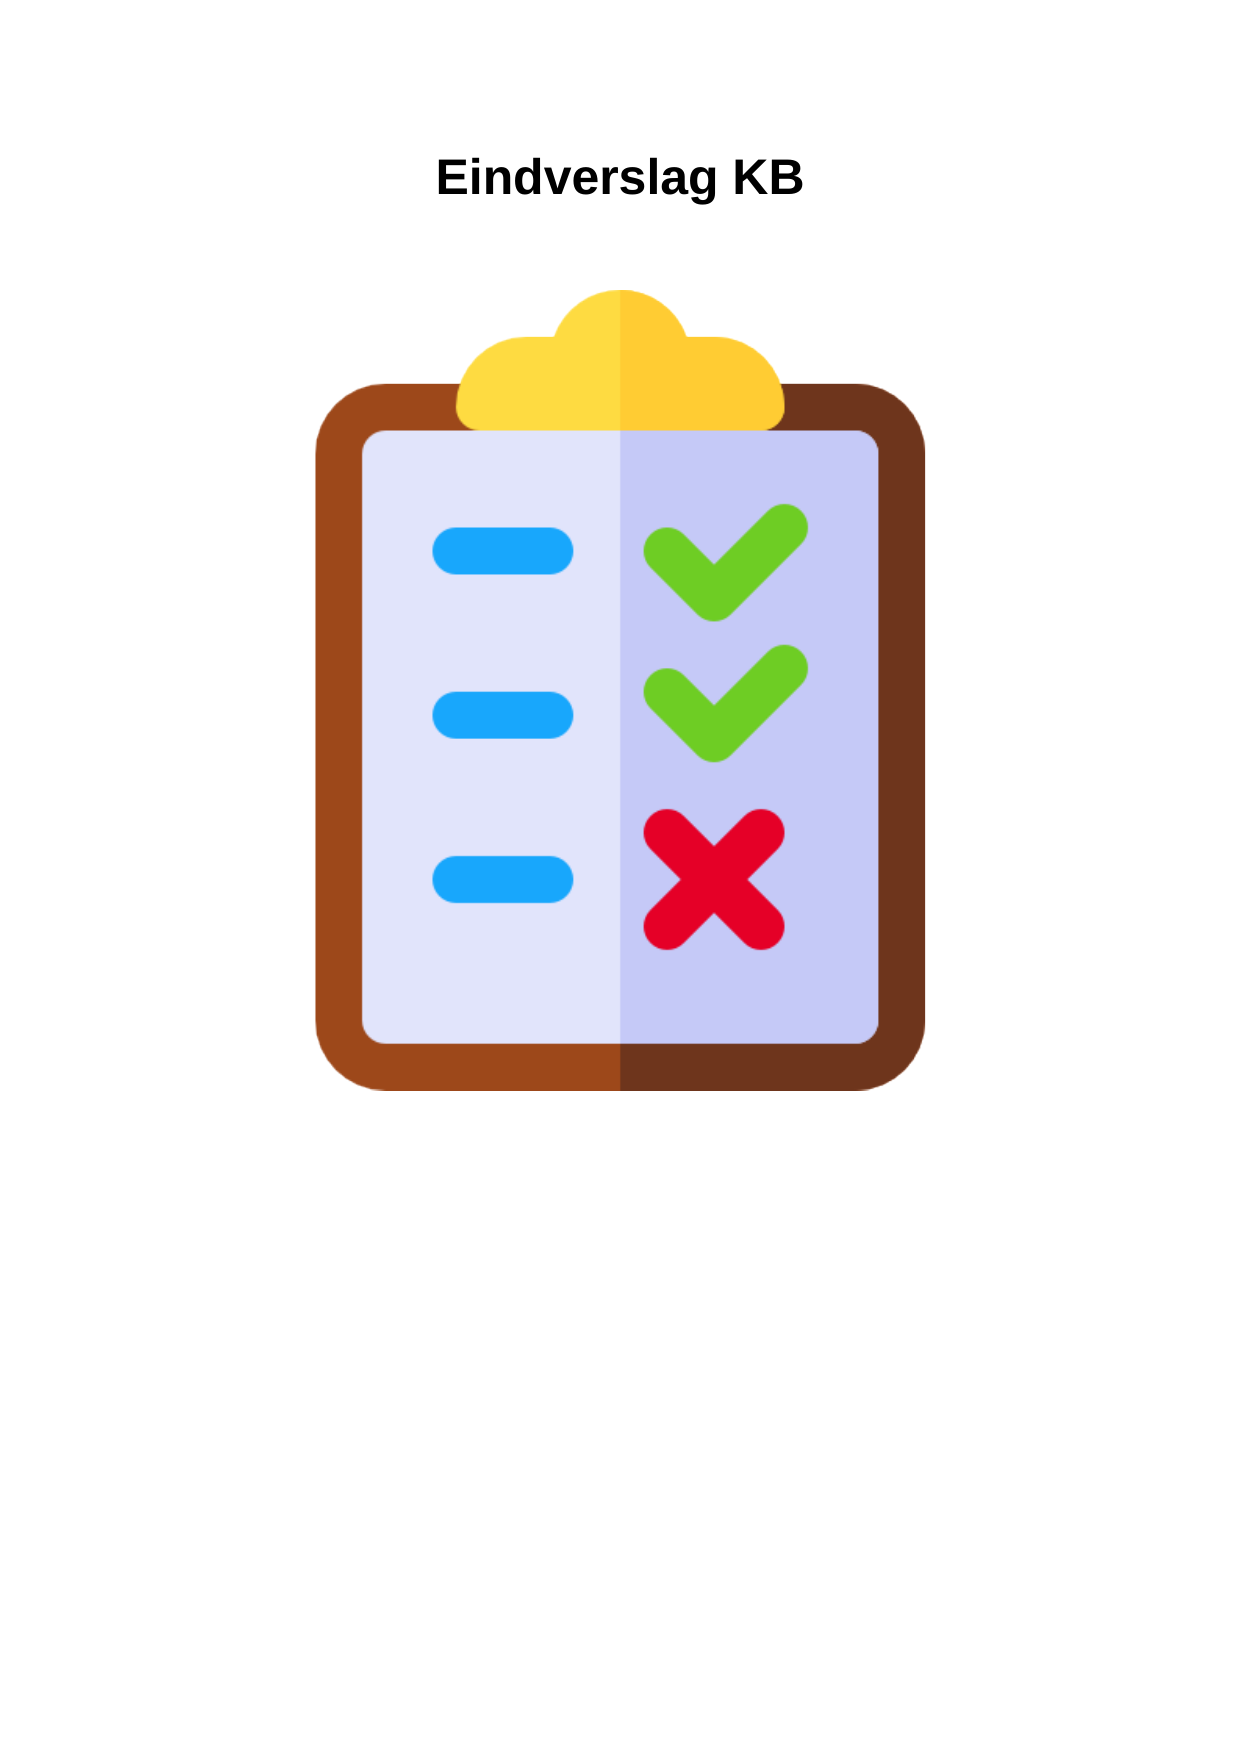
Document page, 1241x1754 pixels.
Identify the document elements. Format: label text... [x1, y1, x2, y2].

picture [220, 290, 1020, 1091]
text Eindverslag KB [148, 148, 1093, 205]
